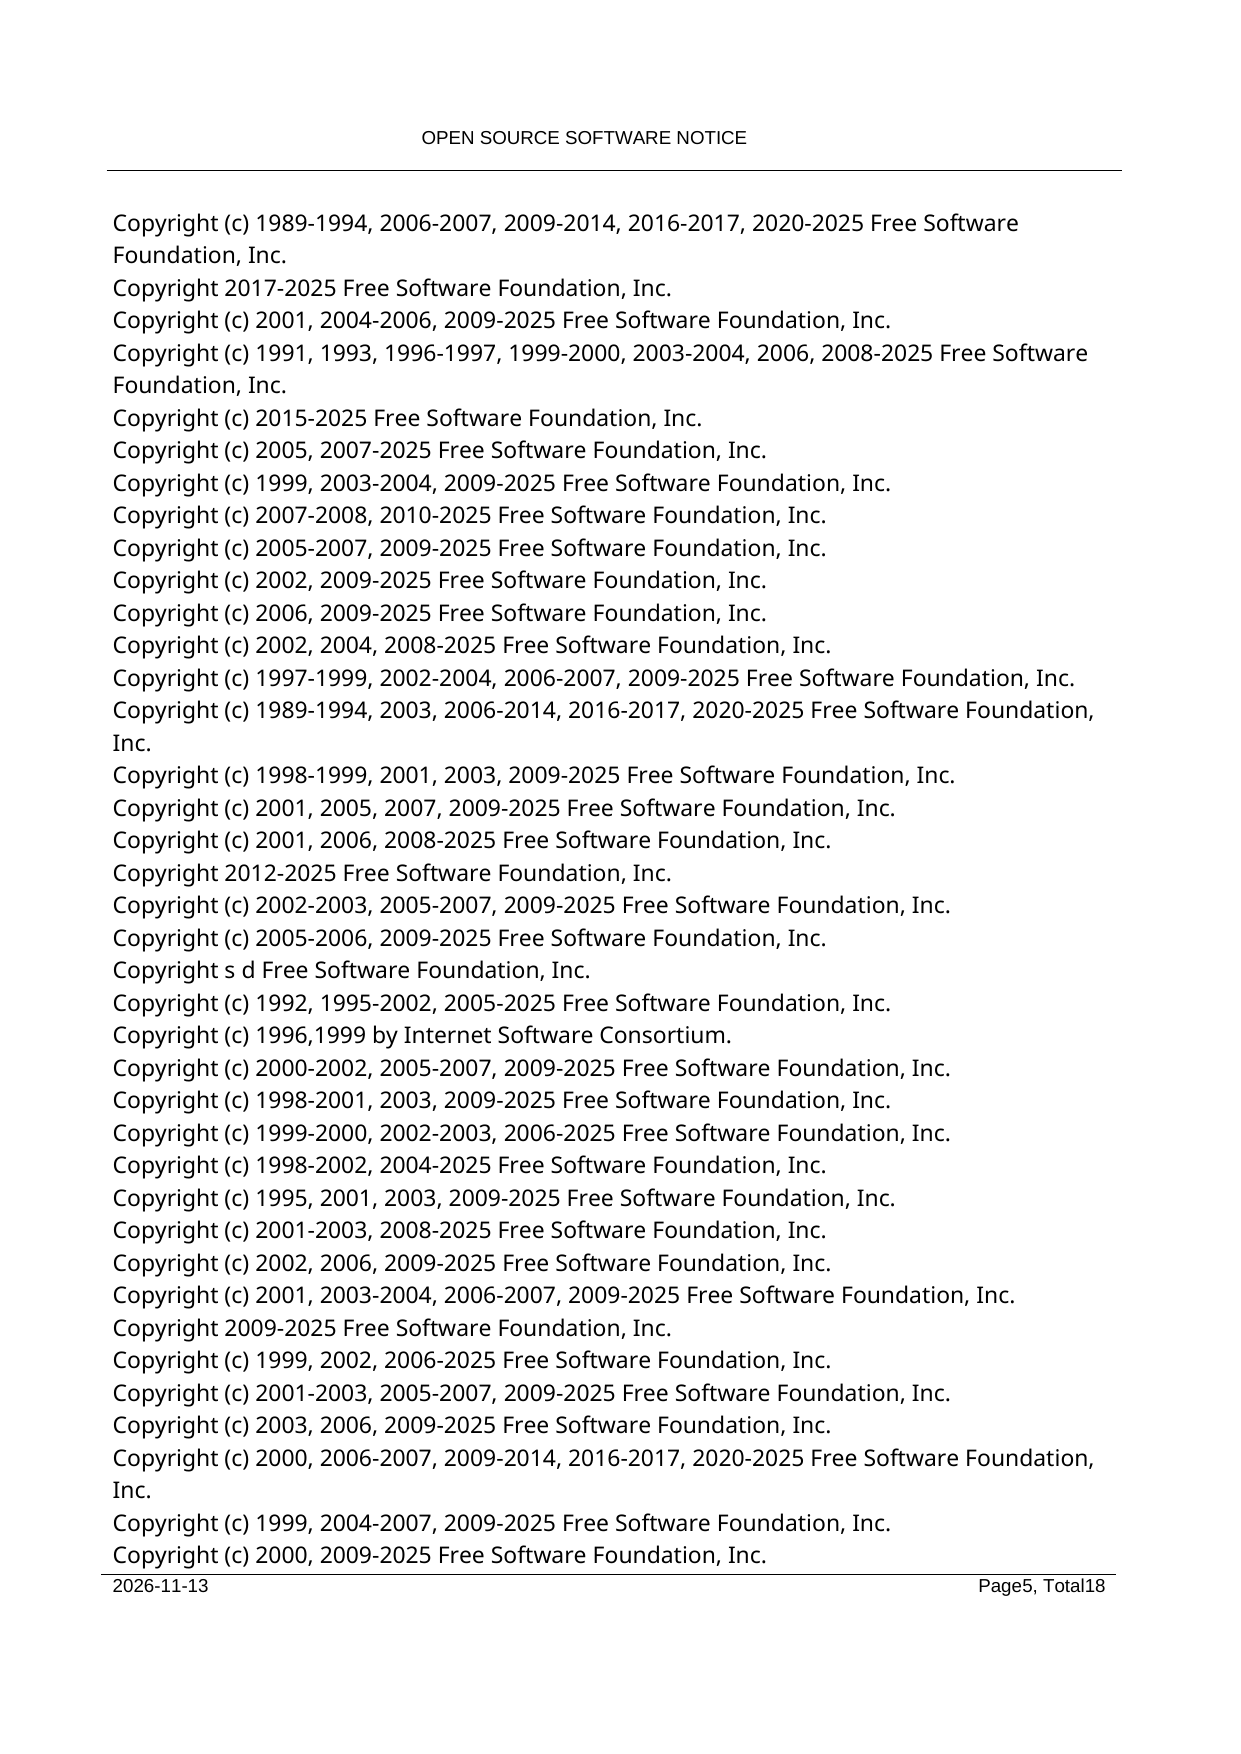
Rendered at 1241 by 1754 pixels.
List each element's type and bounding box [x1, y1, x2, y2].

text [112, 206, 1128, 1571]
